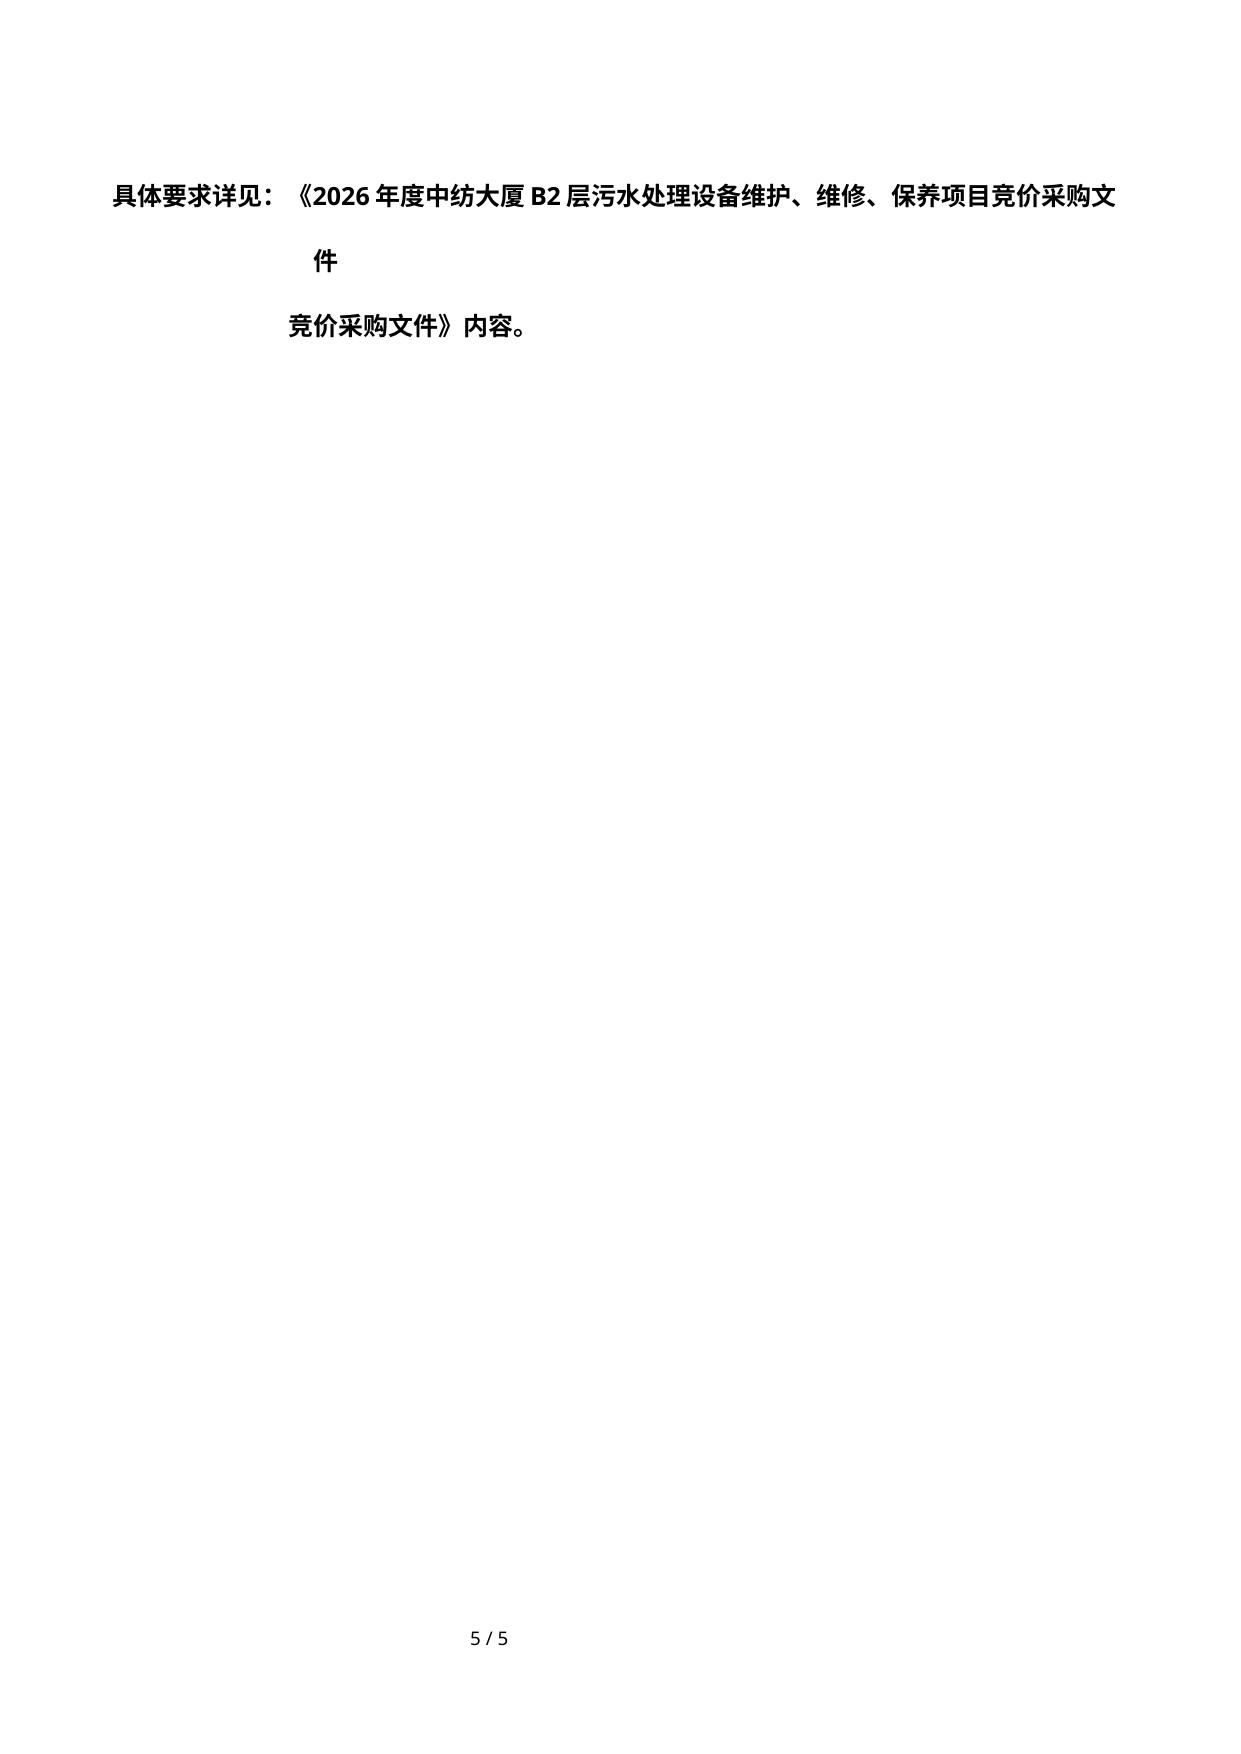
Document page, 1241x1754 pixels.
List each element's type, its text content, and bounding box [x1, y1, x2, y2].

text 具体要求详见：《2026年度中纺大厦B2层污水处理设备维护、维修、保养项目竞价采购文件 [112, 162, 1128, 292]
text 竞价采购文件》内容。 [112, 292, 1128, 357]
